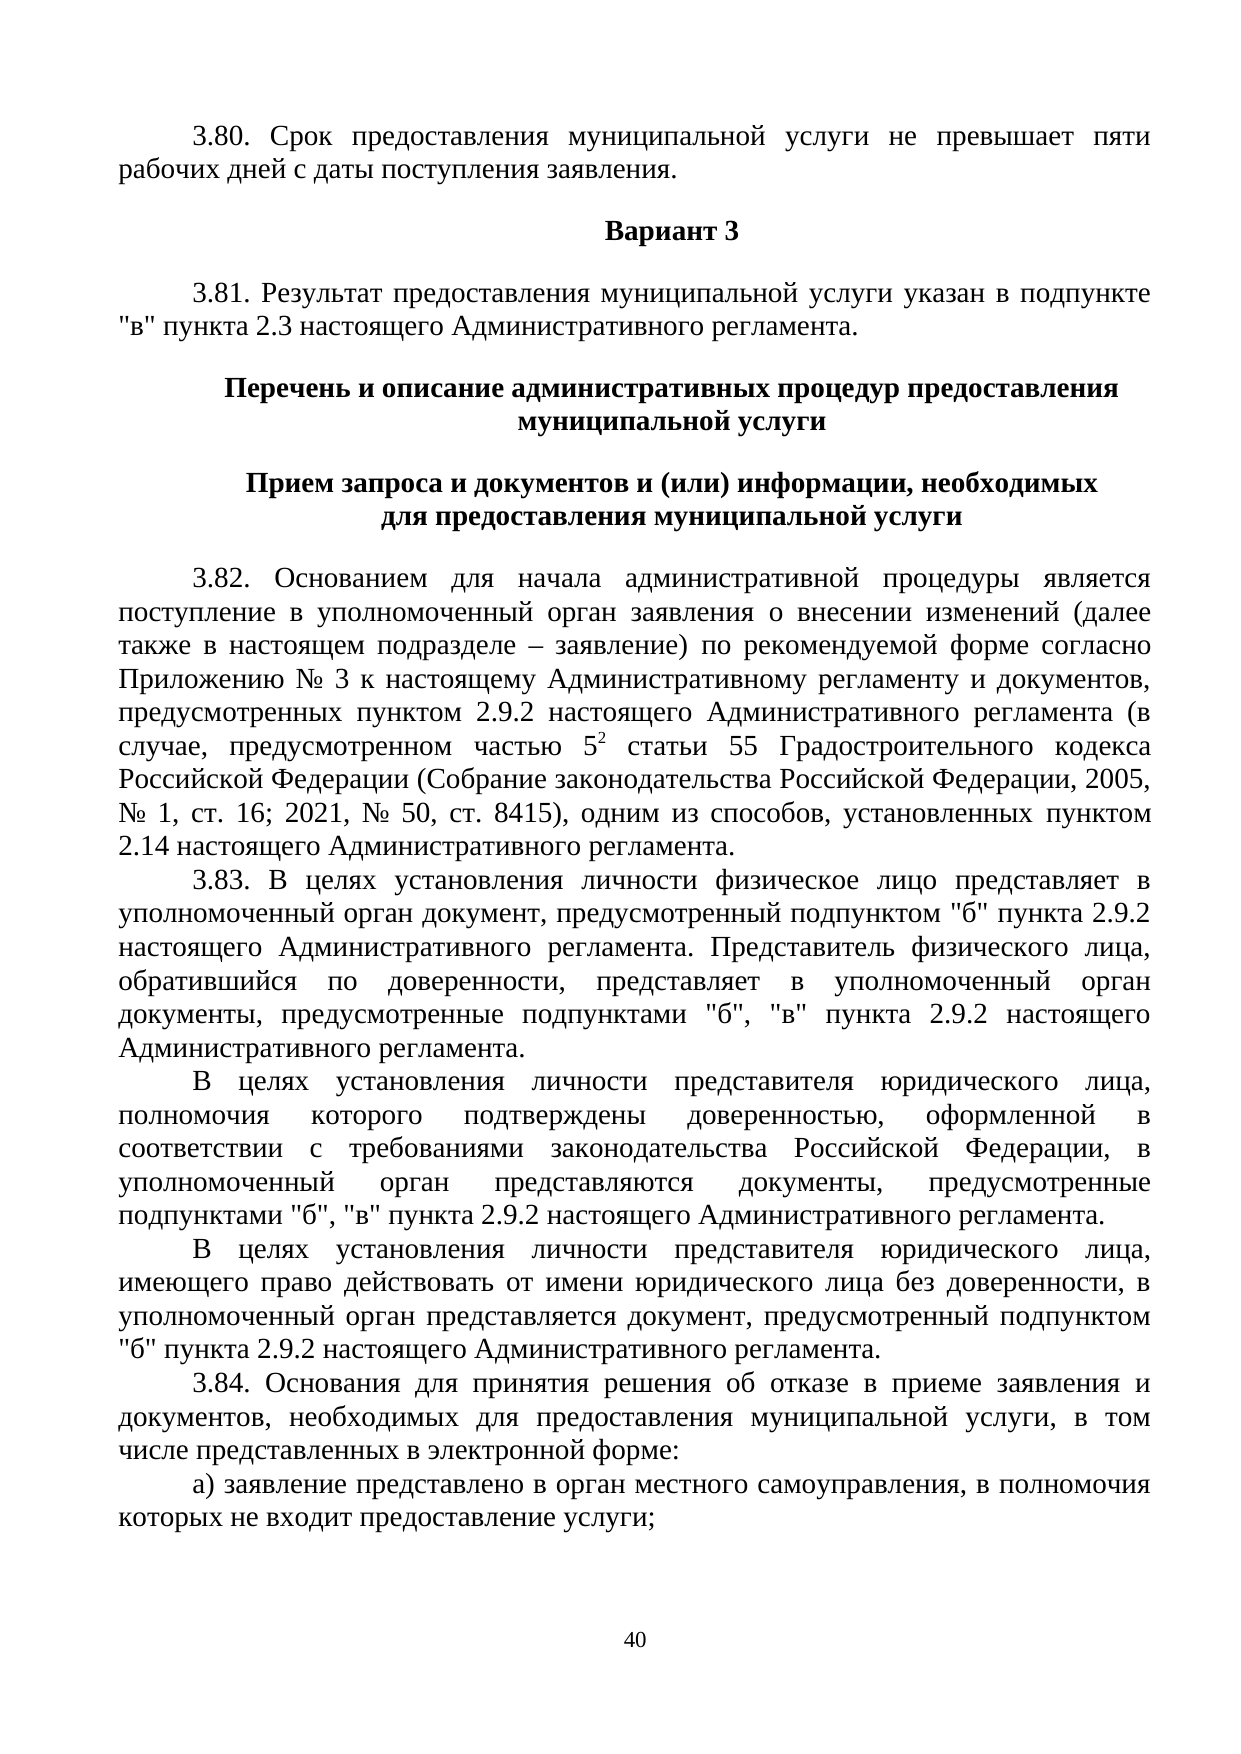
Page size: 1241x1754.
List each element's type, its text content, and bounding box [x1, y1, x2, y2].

text муниципальной услуги [118, 403, 1152, 437]
text 3.82. Основанием для начала административной процедуры является поступление в уполномоченный орган заявления о внесении изменений (далее также в настоящем подразделе – заявление) по рекомендуемой форме согласно Приложению № 3 к настоящему Административному регламенту и документов, предусмотренных пунктом 2.9.2 настоящего Административного регламента (в случае, предусмотренном частью 52 статьи 55 Градостроительного кодекса Российской Федерации (Собрание законодательства Российской Федерации, 2005, № 1, ст. 16; 2021, № 50, ст. 8415), одним из способов, установленных пунктом 2.14 настоящего Административного регламента. [118, 560, 1152, 862]
text для предоставления муниципальной услуги [118, 498, 1152, 532]
text Вариант 3 [118, 213, 1152, 247]
text Перечень и описание административных процедур предоставления [118, 370, 1152, 403]
text 3.80. Срок предоставления муниципальной услуги не превышает пяти рабочих дней с даты поступления заявления. [118, 118, 1152, 185]
text В целях установления личности представителя юридического лица, полномочия которого подтверждены доверенностью, оформленной в соответствии с требованиями законодательства Российской Федерации, в уполномоченный орган представляются документы, предусмотренные подпунктами "б", "в" пункта 2.9.2 настоящего Административного регламента. [118, 1063, 1152, 1231]
text Прием запроса и документов и (или) информации, необходимых [118, 465, 1152, 498]
text 3.81. Результат предоставления муниципальной услуги указан в подпункте "в" пункта 2.3 настоящего Административного регламента. [118, 275, 1152, 342]
text В целях установления личности представителя юридического лица, имеющего право действовать от имени юридического лица без доверенности, в уполномоченный орган представляется документ, предусмотренный подпунктом "б" пункта 2.9.2 настоящего Административного регламента. [118, 1231, 1152, 1365]
text 3.84. Основания для принятия решения об отказе в приеме заявления и документов, необходимых для предоставления муниципальной услуги, в том числе представленных в электронной форме: [118, 1365, 1152, 1466]
text а) заявление представлено в орган местного самоуправления, в полномочия которых не входит предоставление услуги; [118, 1466, 1152, 1533]
text 3.83. В целях установления личности физическое лицо представляет в уполномоченный орган документ, предусмотренный подпунктом "б" пункта 2.9.2 настоящего Административного регламента. Представитель физического лица, обратившийся по доверенности, представляет в уполномоченный орган документы, предусмотренные подпунктами "б", "в" пункта 2.9.2 настоящего Административного регламента. [118, 862, 1152, 1063]
